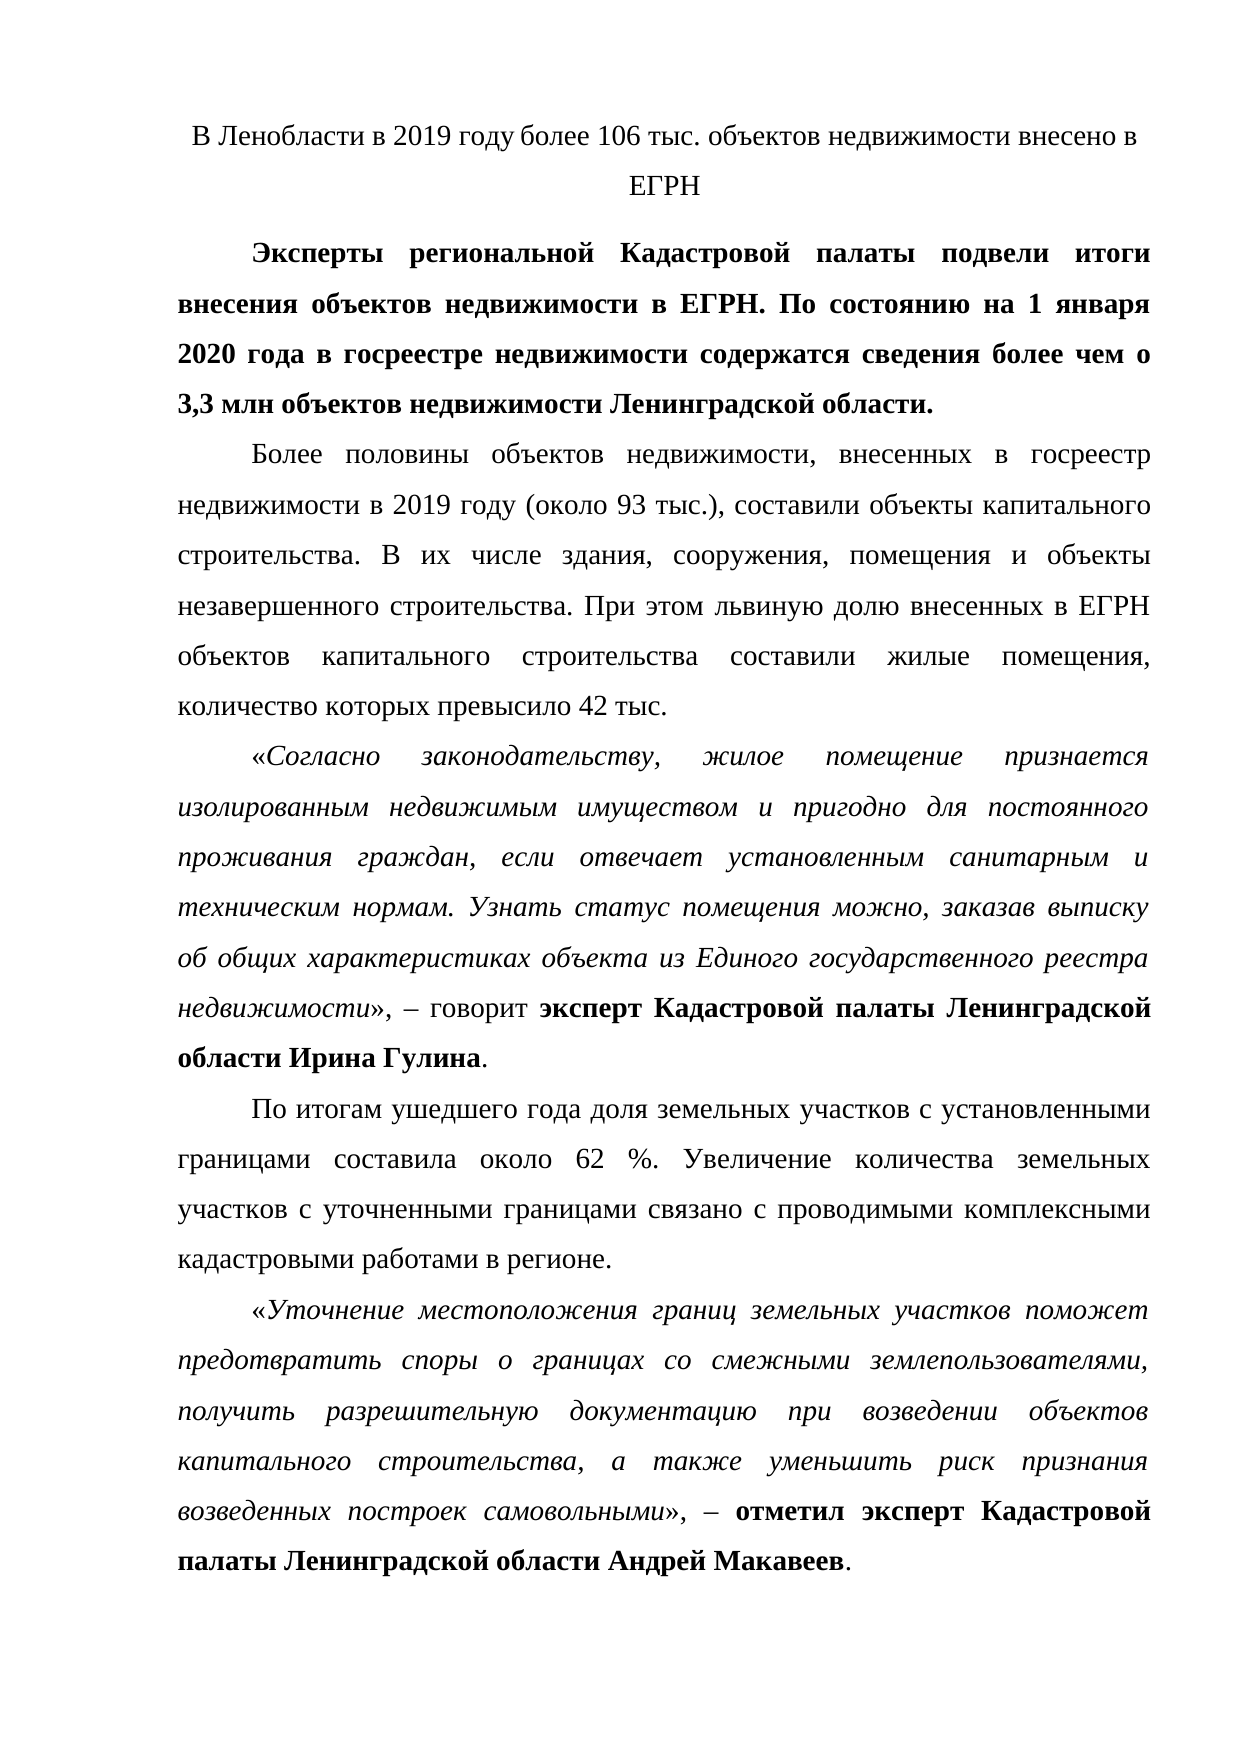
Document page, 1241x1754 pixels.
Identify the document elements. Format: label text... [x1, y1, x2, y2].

text «Согласно законодательству, жилое помещение признается изолированным недвижимым имуществом и пригодно для постоянного проживания граждан, если отвечает установленным санитарным и техническим нормам. Узнать статус помещения можно, заказав выписку об общих характеристиках объекта из Единого государственного реестра недвижимости», – говорит эксперт Кадастровой палаты Ленинградской области Ирина Гулина. [177, 738, 1152, 1074]
text «Уточнение местоположения границ земельных участков поможет предотвратить споры о границах со смежными землепользователями, получить разрешительную документацию при возведении объектов капитального строительства, а также уменьшить риск признания возведенных построек самовольными», – отметил эксперт Кадастровой палаты Ленинградской области Андрей Макавеев. [177, 1292, 1152, 1577]
text В Ленобласти в 2019 году более 106 тыс. объектов недвижимости внесено в ЕГРН [177, 118, 1152, 202]
text Эксперты региональной Кадастровой палаты подвели итоги внесения объектов недвижимости в ЕГРН. По состоянию на 1 января 2020 года в госреестре недвижимости содержатся сведения более чем о 3,3 млн объектов недвижимости Ленинградской области. [177, 235, 1152, 420]
text Более половины объектов недвижимости, внесенных в госреестр недвижимости в 2019 году (около 93 тыс.), составили объекты капитального строительства. В их числе здания, сооружения, помещения и объекты незавершенного строительства. При этом львиную долю внесенных в ЕГРН объектов капитального строительства составили жилые помещения, количество которых превысило 42 тыс. [177, 437, 1152, 722]
text По итогам ушедшего года доля земельных участков с установленными границами составила около 62 %. Увеличение количества земельных участков с уточненными границами связано с проводимыми комплексными кадастровыми работами в регионе. [177, 1091, 1152, 1275]
